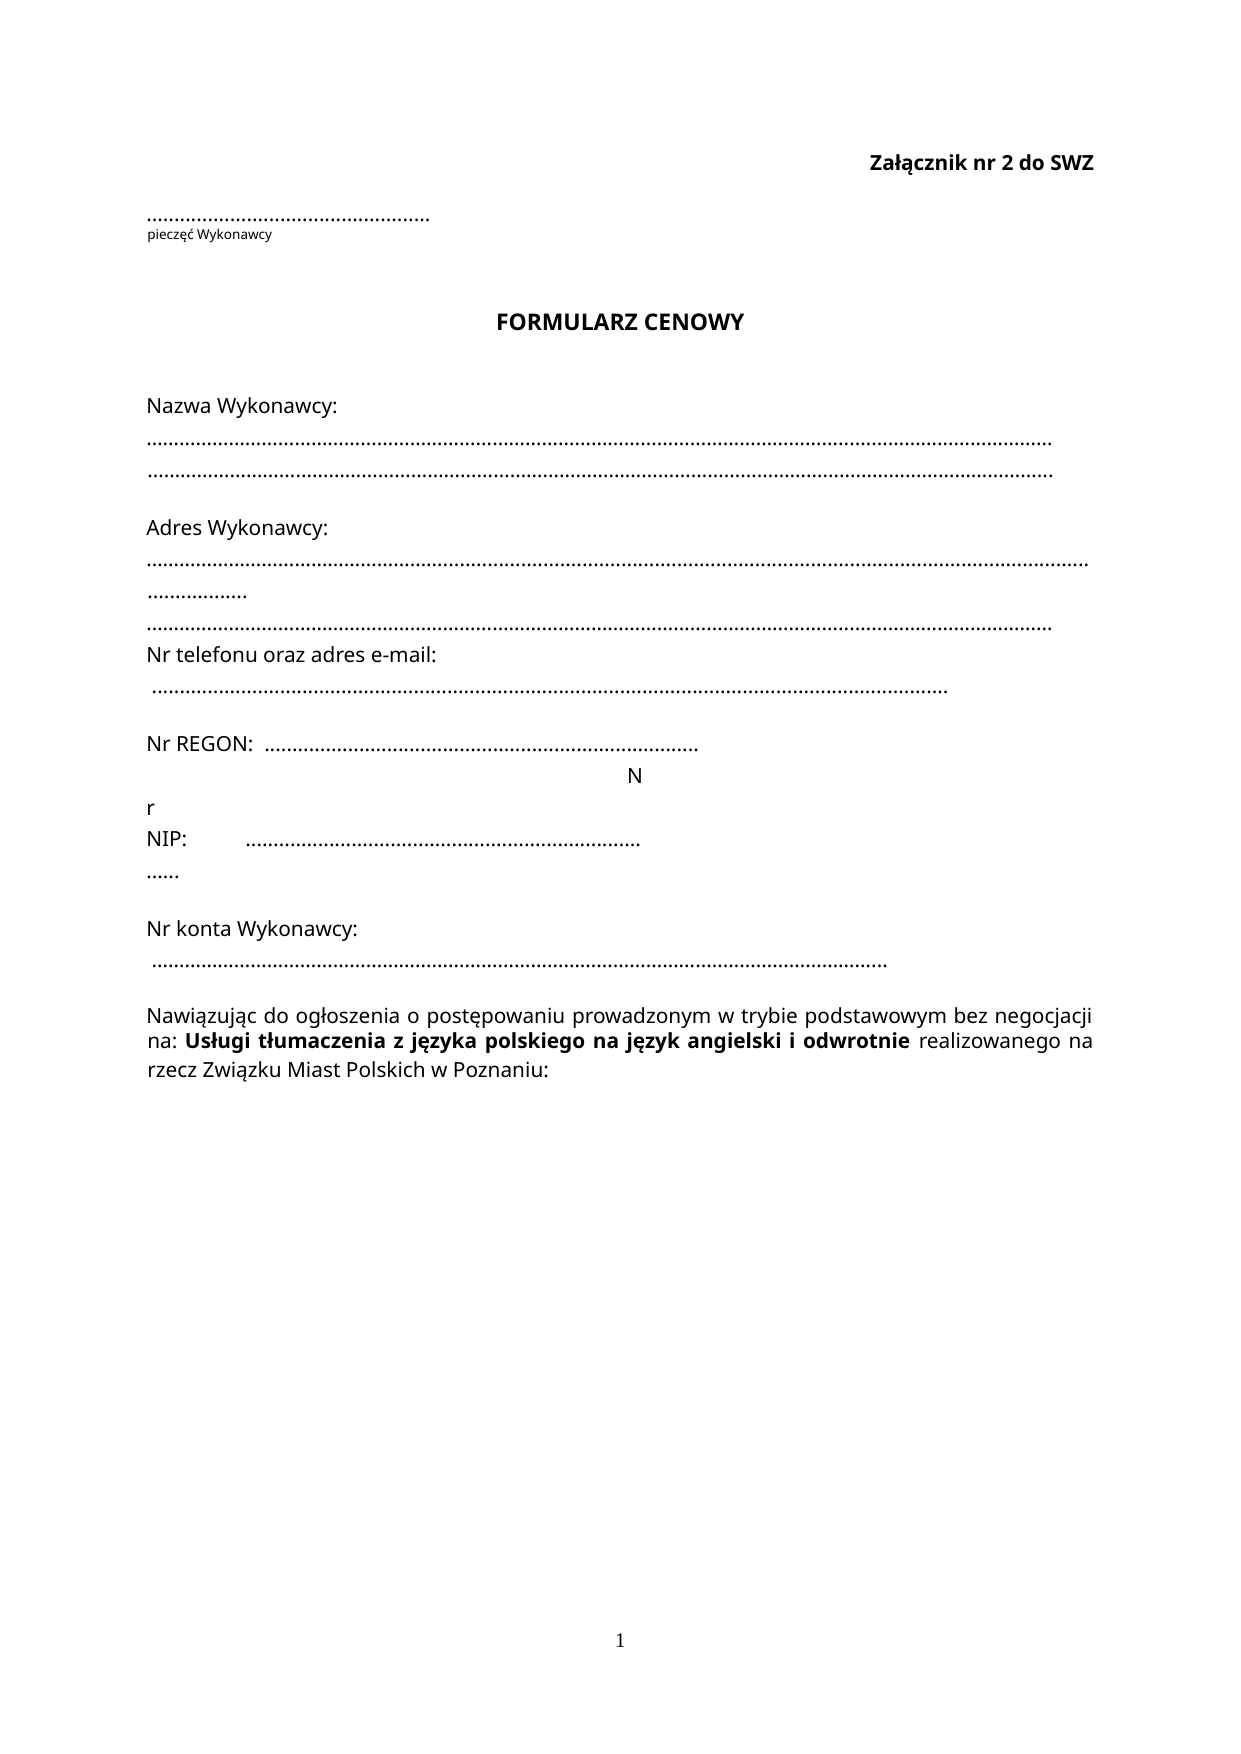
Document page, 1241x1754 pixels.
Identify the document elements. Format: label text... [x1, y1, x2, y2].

text Nawiązując do ogłoszenia o postępowaniu prowadzonym w trybie podstawowym bez negocjacji na: Usługi tłumaczenia z języka polskiego na język angielski i odwrotnie realizowanego na rzecz Związku Miast Polskich w Poznaniu: [146, 1003, 1093, 1085]
text Adres Wykonawcy: [146, 513, 1093, 541]
text Załącznik nr 2 do SWZ [129, 148, 1094, 176]
text ………………………………………………………………………………………………………………...……………………………… [146, 608, 1093, 636]
text ………………………………………………...................................................................................................................................... [146, 544, 1093, 604]
text ………………………………………………………………………………………..…………………………... [146, 946, 1093, 974]
text Nr NIP: ............................................................................. [146, 761, 643, 884]
text Nr REGON: .............................................................................. [146, 729, 1093, 757]
subtitle FORMULARZ CENOWY [134, 306, 1105, 337]
text ………………………………………………………………………………………………………………...……………………………… ………………………………………………………………………………………………………………………………………………... [146, 423, 1093, 483]
text ............................................................................................................................................... [146, 671, 1093, 700]
text ................................................... pieczęć Wykonawcy [146, 201, 432, 243]
text Nr konta Wykonawcy: [146, 914, 1093, 942]
text Nazwa Wykonawcy: [146, 391, 1093, 420]
text Nr telefonu oraz adres e-mail: [146, 640, 1093, 668]
